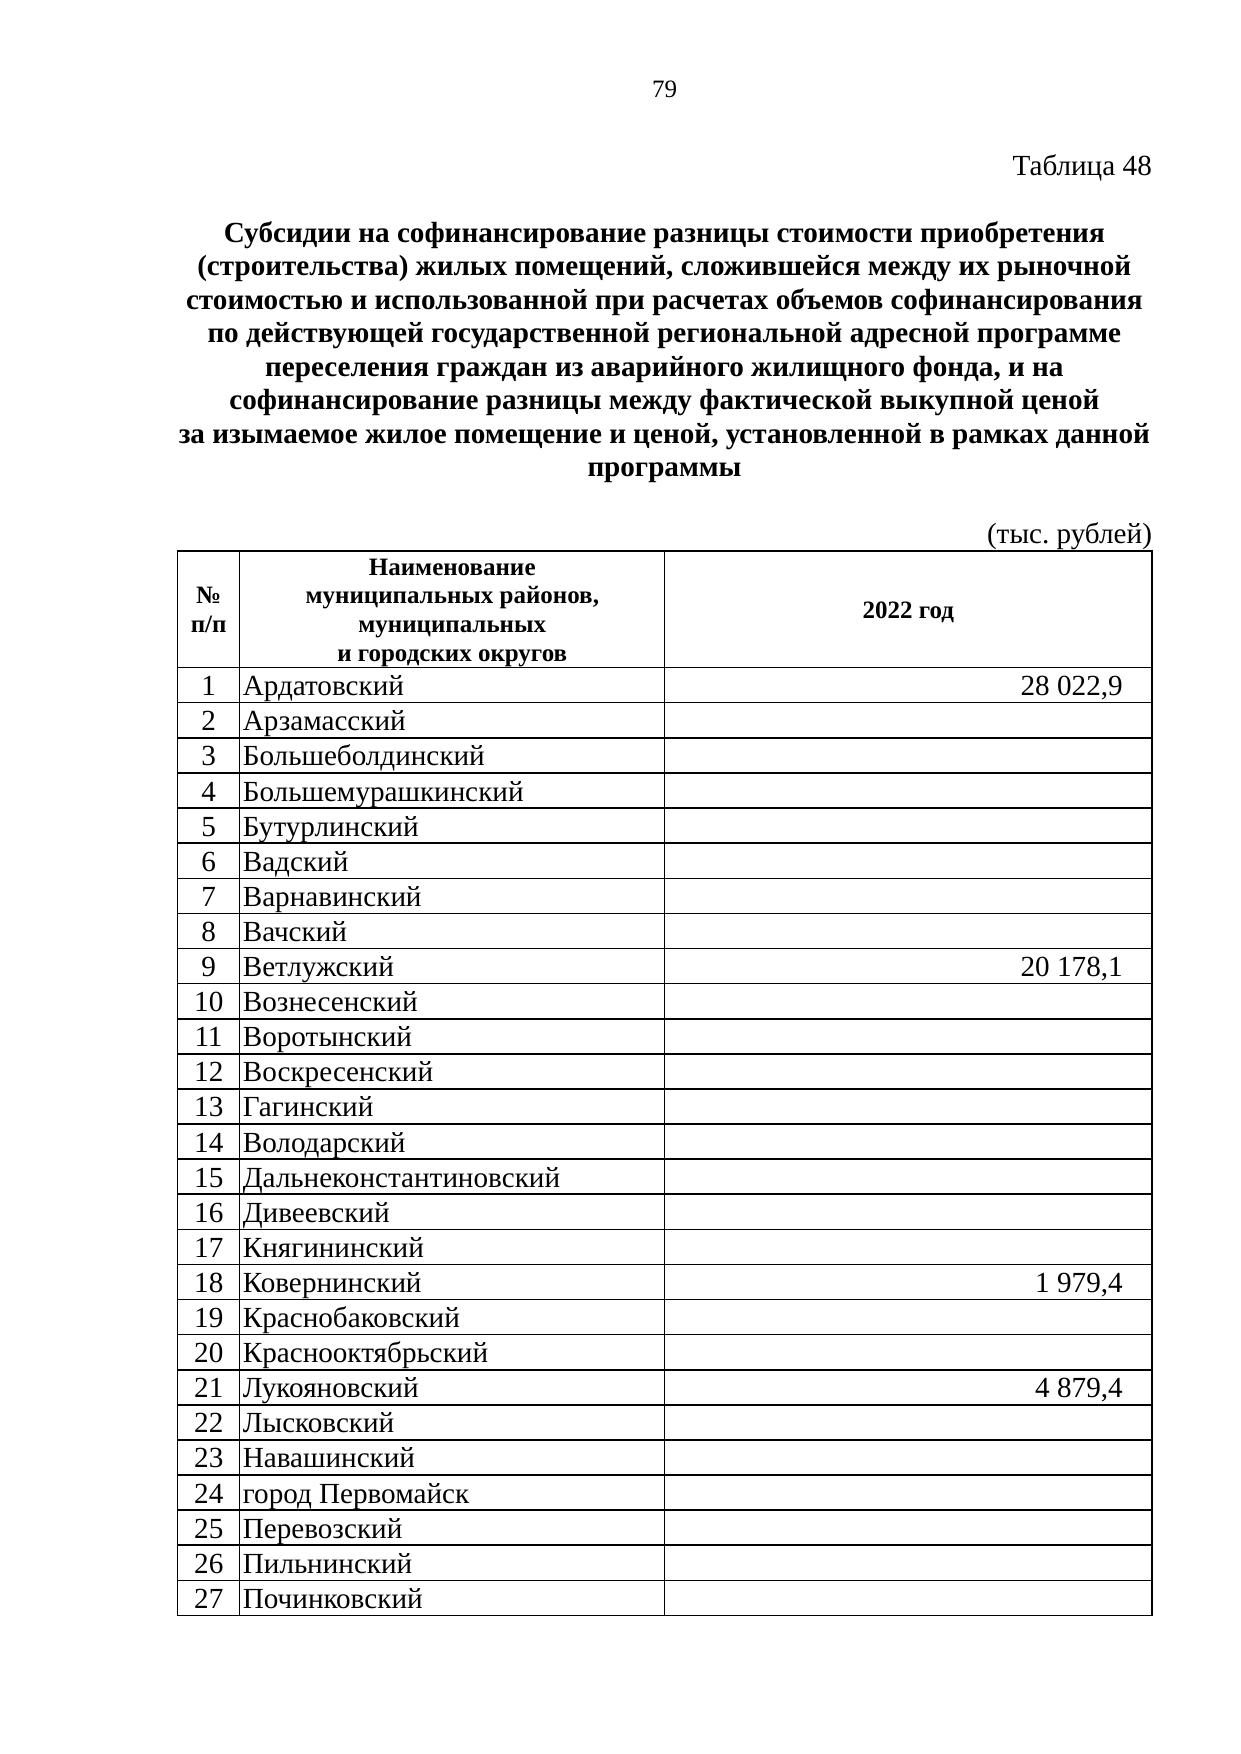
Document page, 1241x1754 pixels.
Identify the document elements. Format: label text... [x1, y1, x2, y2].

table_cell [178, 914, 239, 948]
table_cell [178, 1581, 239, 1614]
text Субсидии на софинансирование разницы стоимости приобретения (строительства) жилых помещений, сложившейся между их рыночной стоимостью и использованной при расчетах объемов софинансирования по действующей государственной региональной адресной программе переселения граждан из аварийного жилищного фонда, и на софинансирование разницы между фактической выкупной ценой [177, 215, 1152, 416]
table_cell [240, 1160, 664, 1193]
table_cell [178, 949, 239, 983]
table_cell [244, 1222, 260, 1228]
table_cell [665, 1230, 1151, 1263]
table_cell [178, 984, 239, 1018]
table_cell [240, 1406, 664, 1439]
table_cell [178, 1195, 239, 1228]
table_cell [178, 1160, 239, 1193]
text за изымаемое жилое помещение и ценой, установленной в рамках данной программы [177, 416, 1152, 483]
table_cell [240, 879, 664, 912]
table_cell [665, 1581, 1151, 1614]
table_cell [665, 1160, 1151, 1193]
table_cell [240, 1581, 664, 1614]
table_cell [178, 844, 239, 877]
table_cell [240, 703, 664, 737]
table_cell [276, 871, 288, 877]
text (тыс. рублей) [177, 517, 1152, 550]
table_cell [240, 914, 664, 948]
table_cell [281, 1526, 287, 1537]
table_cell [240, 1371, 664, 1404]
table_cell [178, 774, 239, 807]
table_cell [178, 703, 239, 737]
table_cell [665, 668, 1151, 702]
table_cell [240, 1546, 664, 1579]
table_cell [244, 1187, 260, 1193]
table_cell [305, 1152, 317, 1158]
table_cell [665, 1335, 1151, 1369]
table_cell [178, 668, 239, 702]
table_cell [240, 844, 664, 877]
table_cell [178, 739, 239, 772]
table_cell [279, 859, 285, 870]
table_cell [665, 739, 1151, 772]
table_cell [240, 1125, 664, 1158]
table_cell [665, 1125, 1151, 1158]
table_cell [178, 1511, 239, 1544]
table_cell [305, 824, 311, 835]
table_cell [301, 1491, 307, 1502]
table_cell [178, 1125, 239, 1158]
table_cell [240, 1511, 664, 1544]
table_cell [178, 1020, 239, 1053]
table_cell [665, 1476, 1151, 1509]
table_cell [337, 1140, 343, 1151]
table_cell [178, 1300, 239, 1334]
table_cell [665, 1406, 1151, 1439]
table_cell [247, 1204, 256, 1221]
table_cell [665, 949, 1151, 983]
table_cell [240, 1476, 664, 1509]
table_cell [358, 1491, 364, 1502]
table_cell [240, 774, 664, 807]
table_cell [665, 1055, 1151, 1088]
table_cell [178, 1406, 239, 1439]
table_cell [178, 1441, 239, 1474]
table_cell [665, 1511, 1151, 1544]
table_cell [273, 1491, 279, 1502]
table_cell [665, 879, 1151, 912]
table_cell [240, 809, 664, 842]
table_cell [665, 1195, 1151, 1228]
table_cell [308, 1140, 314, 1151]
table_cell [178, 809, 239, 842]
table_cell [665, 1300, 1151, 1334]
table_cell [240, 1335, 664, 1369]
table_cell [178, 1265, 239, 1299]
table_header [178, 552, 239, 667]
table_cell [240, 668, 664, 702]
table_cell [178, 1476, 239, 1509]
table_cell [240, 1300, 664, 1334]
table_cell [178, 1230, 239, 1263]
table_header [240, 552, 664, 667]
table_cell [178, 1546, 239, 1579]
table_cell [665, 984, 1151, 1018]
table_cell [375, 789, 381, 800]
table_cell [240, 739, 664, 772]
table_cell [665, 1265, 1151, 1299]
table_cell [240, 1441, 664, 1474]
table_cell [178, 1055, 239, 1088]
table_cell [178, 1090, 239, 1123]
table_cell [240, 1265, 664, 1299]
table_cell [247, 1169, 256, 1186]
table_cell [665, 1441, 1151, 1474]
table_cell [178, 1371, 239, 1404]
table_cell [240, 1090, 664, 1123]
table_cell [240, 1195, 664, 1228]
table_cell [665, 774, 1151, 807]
text Таблица 48 [177, 148, 1152, 181]
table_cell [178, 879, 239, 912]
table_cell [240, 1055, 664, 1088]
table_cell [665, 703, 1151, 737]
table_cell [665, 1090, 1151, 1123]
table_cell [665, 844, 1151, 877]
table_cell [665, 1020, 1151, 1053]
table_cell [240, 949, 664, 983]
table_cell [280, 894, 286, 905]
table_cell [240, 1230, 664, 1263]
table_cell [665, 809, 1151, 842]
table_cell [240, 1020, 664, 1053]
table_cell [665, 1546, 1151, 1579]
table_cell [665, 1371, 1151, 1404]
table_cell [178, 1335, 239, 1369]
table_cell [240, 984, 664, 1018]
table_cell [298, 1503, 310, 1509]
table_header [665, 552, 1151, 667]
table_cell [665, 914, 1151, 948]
